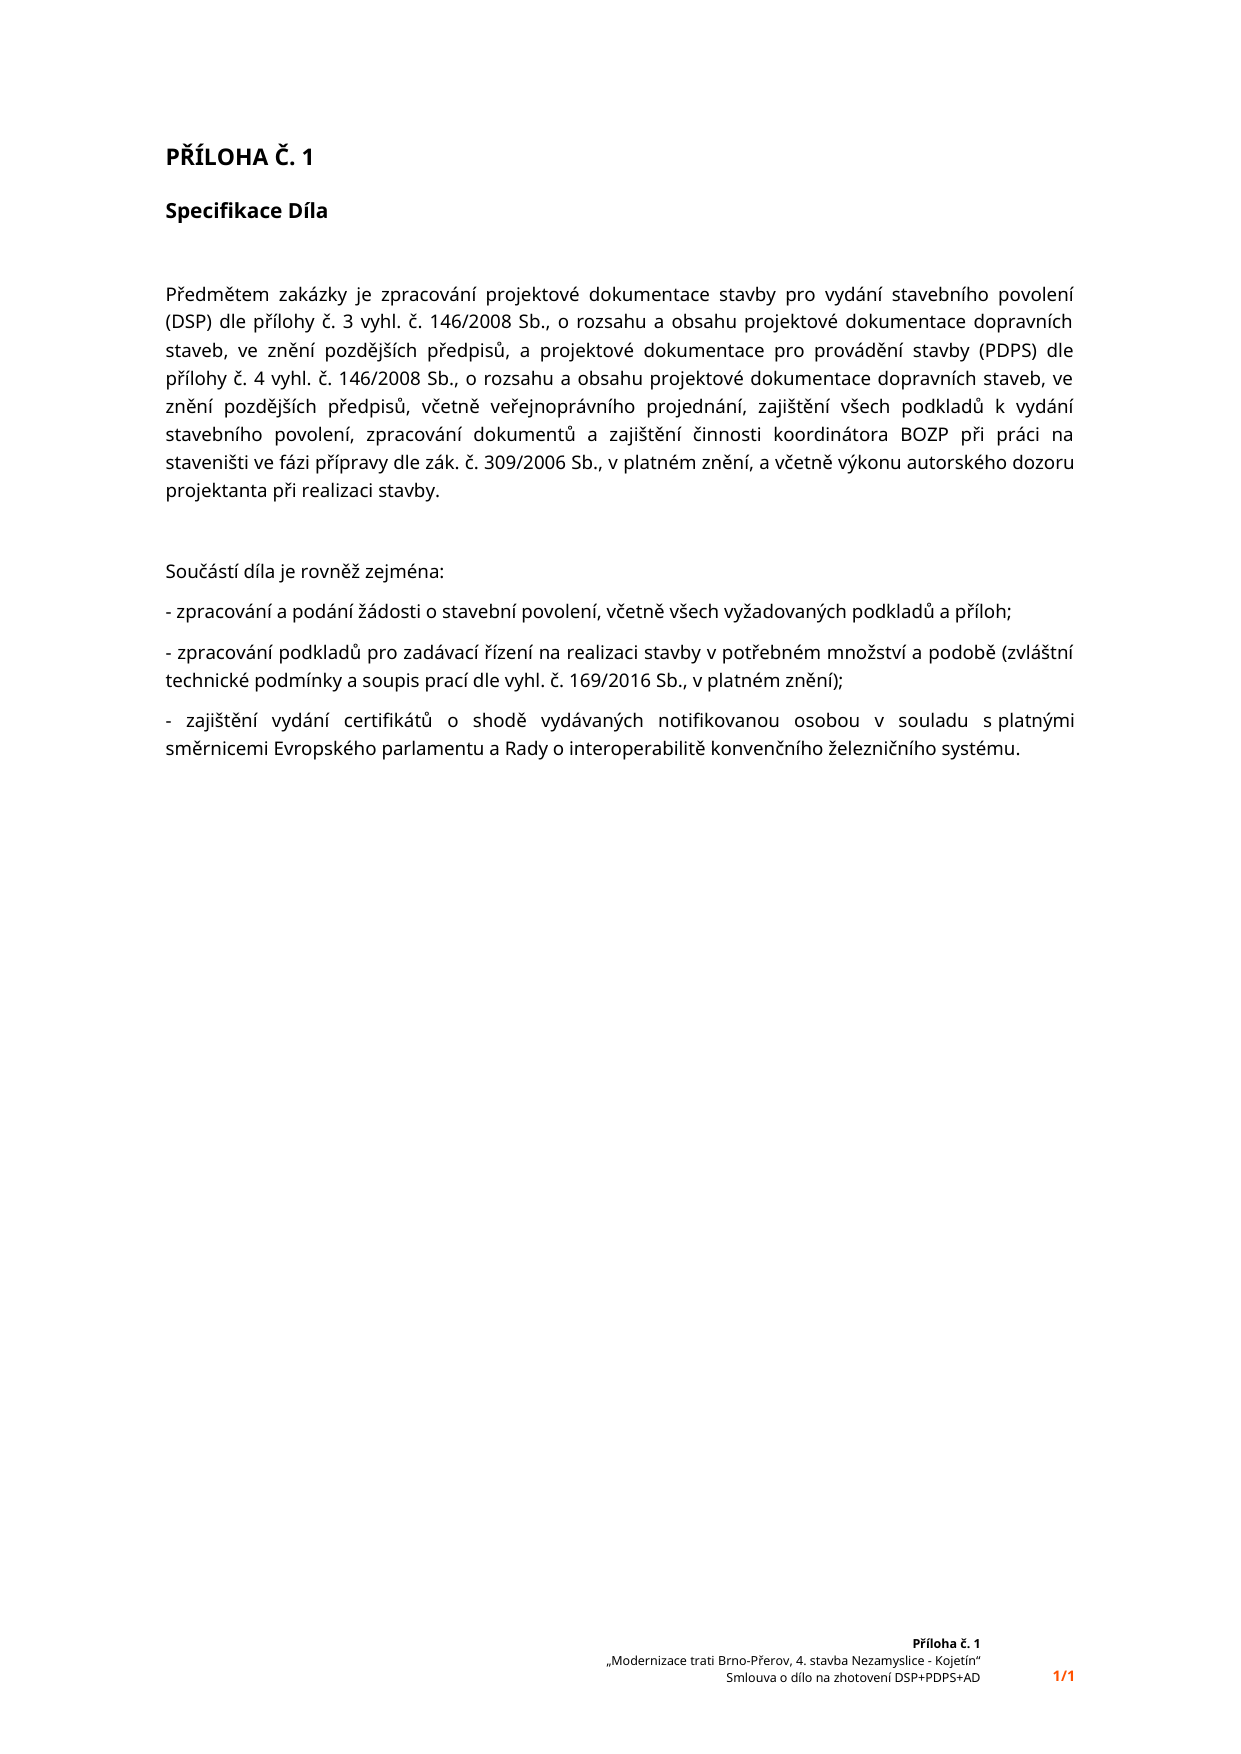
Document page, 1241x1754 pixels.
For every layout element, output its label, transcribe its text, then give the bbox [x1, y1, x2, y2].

text Součástí díla je rovněž zejména: [165, 558, 1075, 583]
text - zajištění vydání certifikátů o shodě vydávaných notifikovanou osobou v souladu s platnými směrnicemi Evropského parlamentu a Rady o interoperabilitě konvenčního železničního systému. [165, 708, 1075, 761]
text - zpracování a podání žádosti o stavební povolení, včetně všech vyžadovaných podkladů a příloh; [165, 598, 1075, 624]
text Specifikace Díla [165, 197, 1075, 225]
text - zpracování podkladů pro zadávací řízení na realizaci stavby v potřebném množství a podobě (zvláštní technické podmínky a soupis prací dle vyhl. č. 169/2016 Sb., v platném znění); [165, 639, 1075, 693]
text Příloha č. 1 [165, 141, 1075, 173]
text Předmětem zakázky je zpracování projektové dokumentace stavby pro vydání stavebního povolení (DSP) dle přílohy č. 3 vyhl. č. 146/2008 Sb., o rozsahu a obsahu projektové dokumentace dopravních staveb, ve znění pozdějších předpisů, a projektové dokumentace pro provádění stavby (PDPS) dle přílohy č. 4 vyhl. č. 146/2008 Sb., o rozsahu a obsahu projektové dokumentace dopravních staveb, ve znění pozdějších předpisů, včetně veřejnoprávního projednání, zajištění všech podkladů k vydání stavebního povolení, zpracování dokumentů a zajištění činnosti koordinátora BOZP při práci na staveništi ve fázi přípravy dle zák. č. 309/2006 Sb., v platném znění, a včetně výkonu autorského dozoru projektanta při realizaci stavby. [165, 281, 1075, 502]
